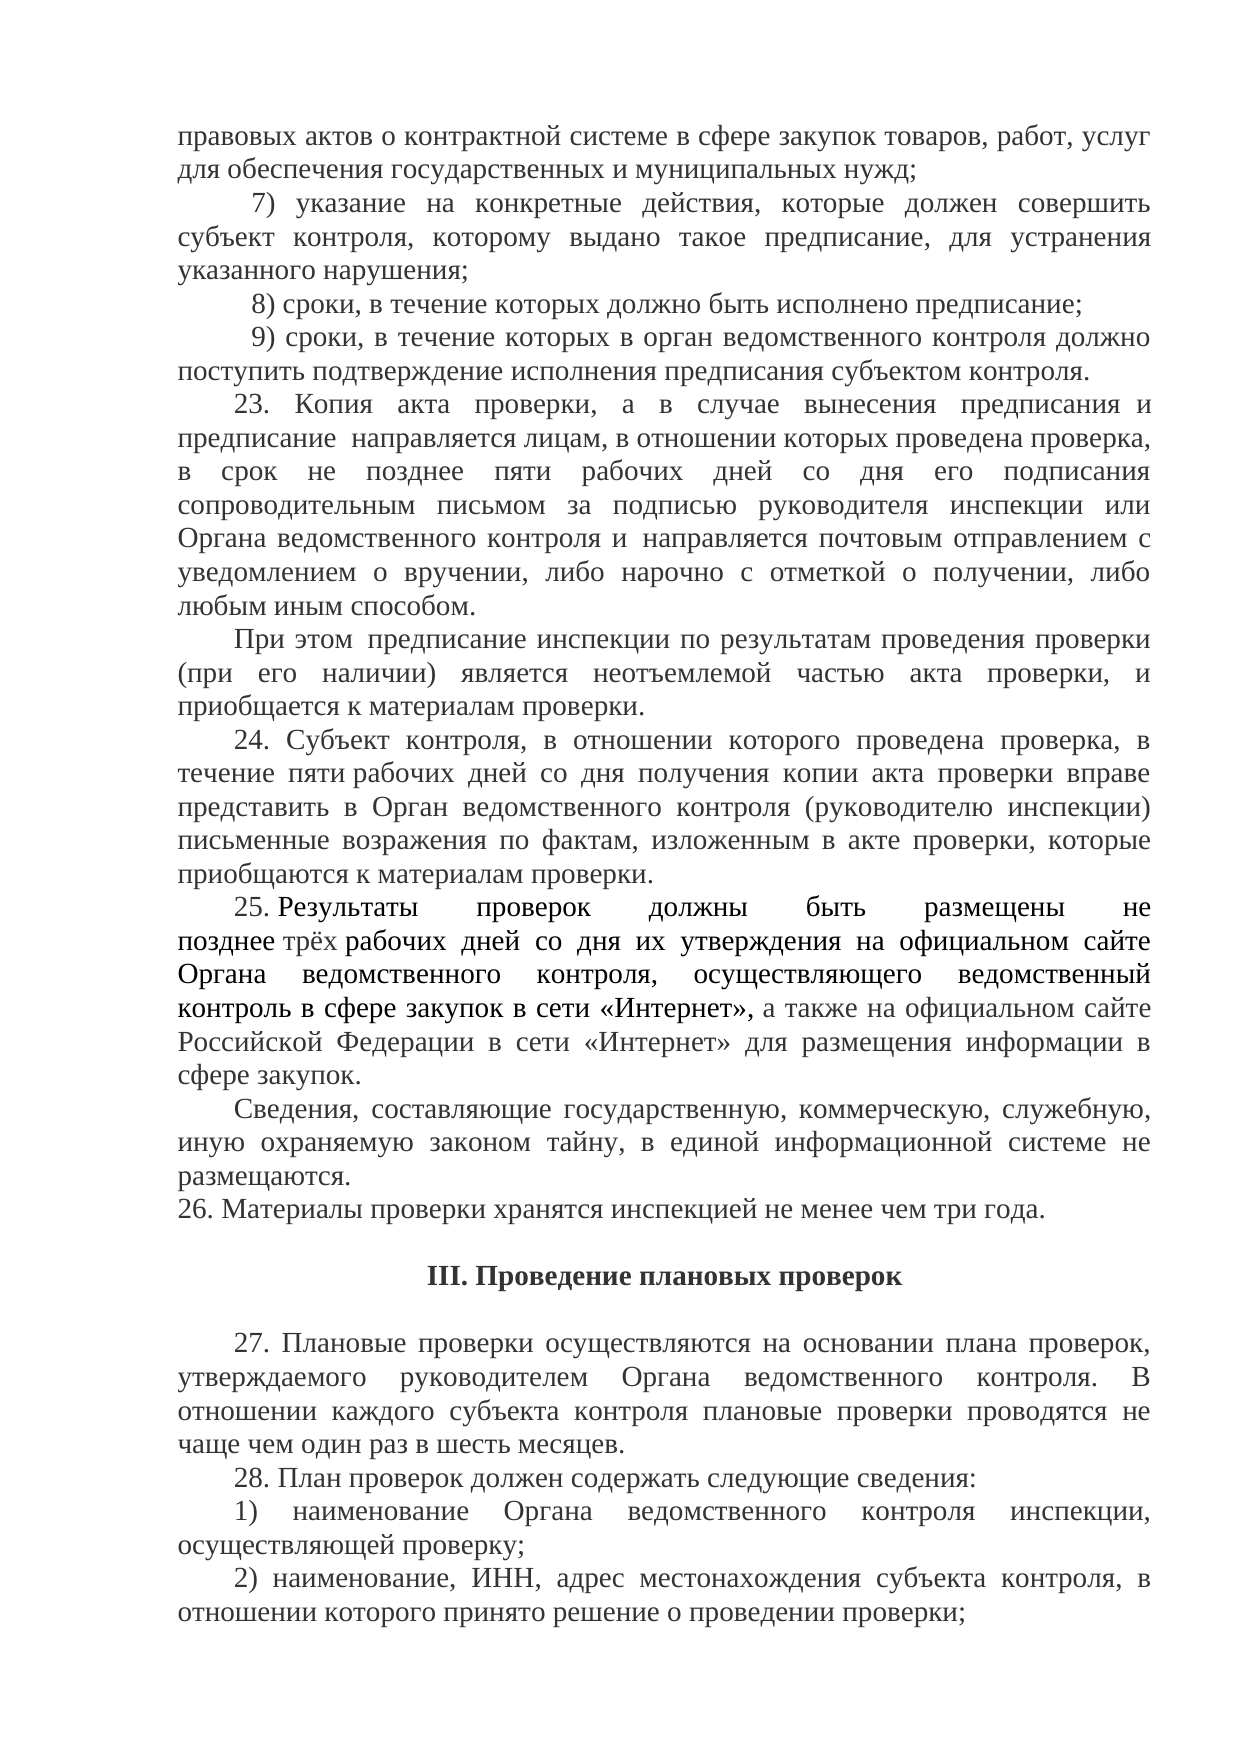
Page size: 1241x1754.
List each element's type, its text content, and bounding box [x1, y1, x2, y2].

text 26. Материалы проверки хранятся инспекцией не менее чем три года. [177, 1191, 1152, 1225]
text 24. Субъект контроля, в отношении которого проведена проверка, в течение пяти рабочих дней со дня получения копии акта проверки вправе представить в Орган ведомственного контроля (руководителю инспекции) письменные возражения по фактам, изложенным в акте проверки, которые приобщаются к материалам проверки. [177, 722, 1152, 889]
text Сведения, составляющие государственную, коммерческую, служебную, иную охраняемую законом тайну, в единой информационной системе не размещаются. [177, 1091, 1152, 1191]
text III. Проведение плановых проверок [177, 1258, 1152, 1292]
text 2) наименование, ИНН, адрес местонахождения субъекта контроля, в отношении которого принято решение о проведении проверки; [177, 1560, 1152, 1627]
text При этом предписание инспекции по результатам проведения проверки (при его наличии) является неотъемлемой частью акта проверки, и приобщается к материалам проверки. [177, 621, 1152, 722]
text 27. Плановые проверки осуществляются на основании плана проверок, утверждаемого руководителем Органа ведомственного контроля. В отношении каждого субъекта контроля плановые проверки проводятся не чаще чем один раз в шесть месяцев. [177, 1326, 1152, 1460]
text 23. Копия акта проверки, а в случае вынесения предписания и предписание направляется лицам, в отношении которых проведена проверка, в срок не позднее пяти рабочих дней со дня его подписания сопроводительным письмом за подписью руководителя инспекции или Органа ведомственного контроля и направляется почтовым отправлением с уведомлением о вручении, либо нарочно с отметкой о получении, либо любым иным способом. [177, 386, 1152, 621]
text 9) сроки, в течение которых в орган ведомственного контроля должно поступить подтверждение исполнения предписания субъектом контроля. [177, 319, 1152, 386]
text 1) наименование Органа ведомственного контроля инспекции, осуществляющей проверку; [177, 1493, 1152, 1560]
text 8) сроки, в течение которых должно быть исполнено предписание; [177, 286, 1152, 319]
text 28. План проверок должен содержать следующие сведения: [177, 1460, 1152, 1493]
text 7) указание на конкретные действия, которые должен совершить субъект контроля, которому выдано такое предписание, для устранения указанного нарушения; [177, 185, 1152, 286]
text 25. Результаты проверок должны быть размещены не позднее трёх рабочих дней со дня их утверждения на официальном сайте Органа ведомственного контроля, осуществляющего ведомственный контроль в сфере закупок в сети «Интернет», а также на официальном сайте Российской Федерации в сети «Интернет» для размещения информации в сфере закупок. [177, 889, 1152, 1091]
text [177, 118, 1152, 185]
